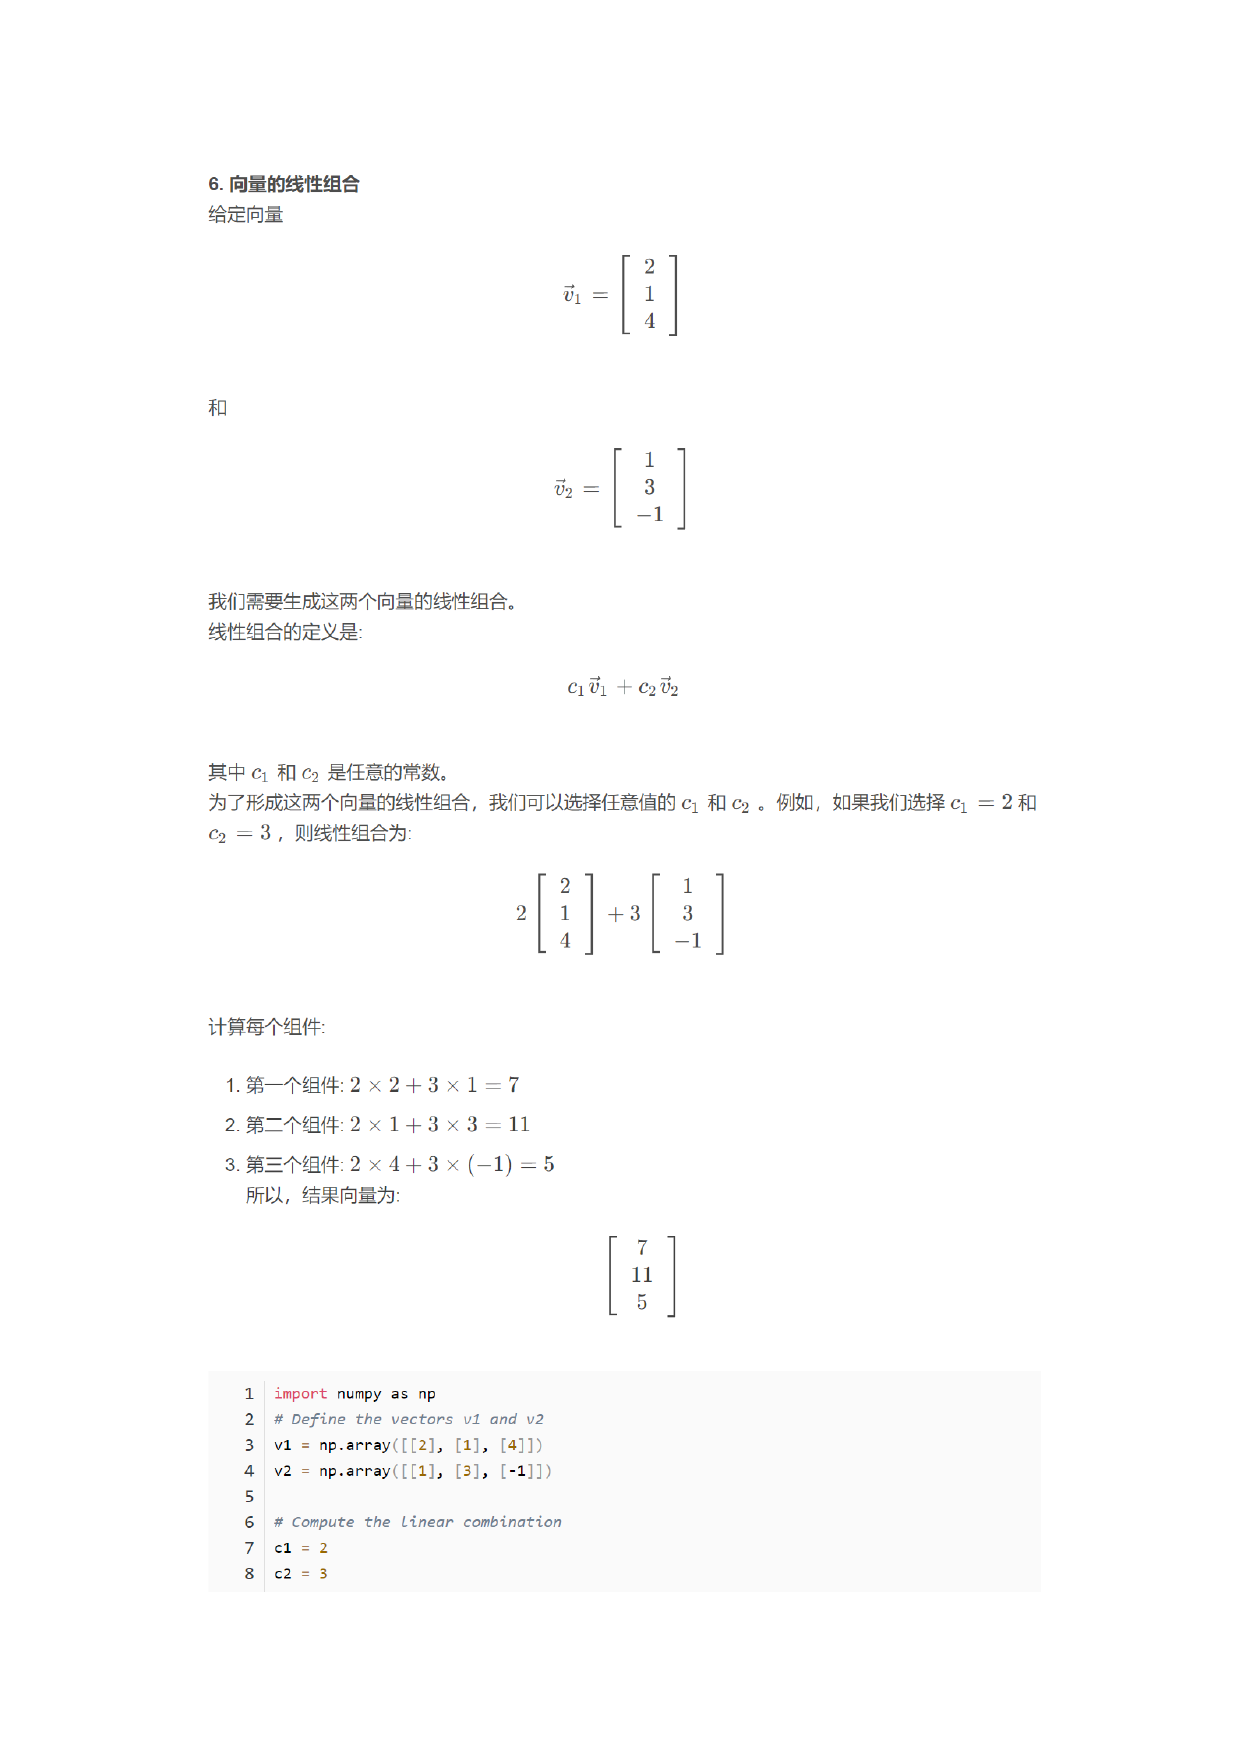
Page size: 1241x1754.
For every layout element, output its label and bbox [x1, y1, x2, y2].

picture [187, 162, 1052, 1592]
